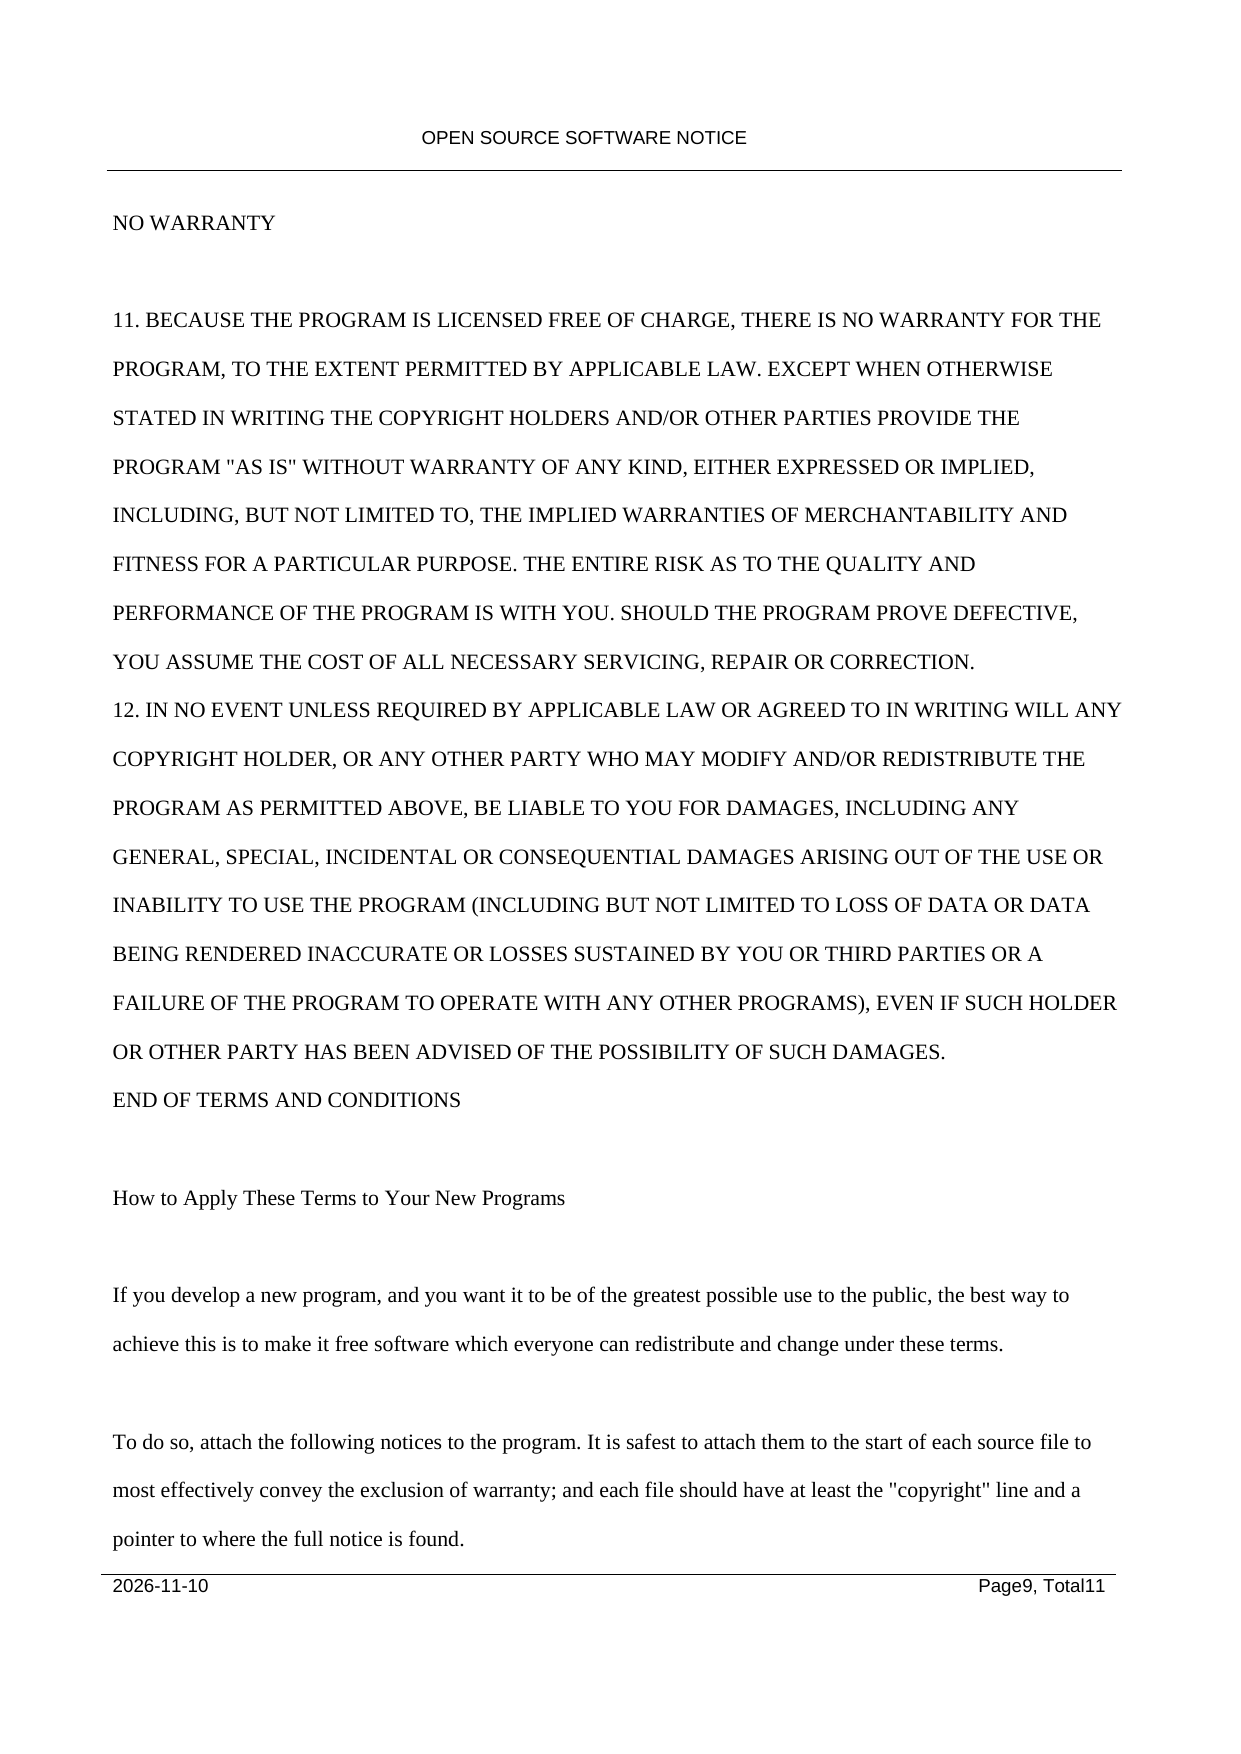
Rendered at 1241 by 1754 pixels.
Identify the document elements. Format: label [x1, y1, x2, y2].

text [112, 206, 1128, 1555]
